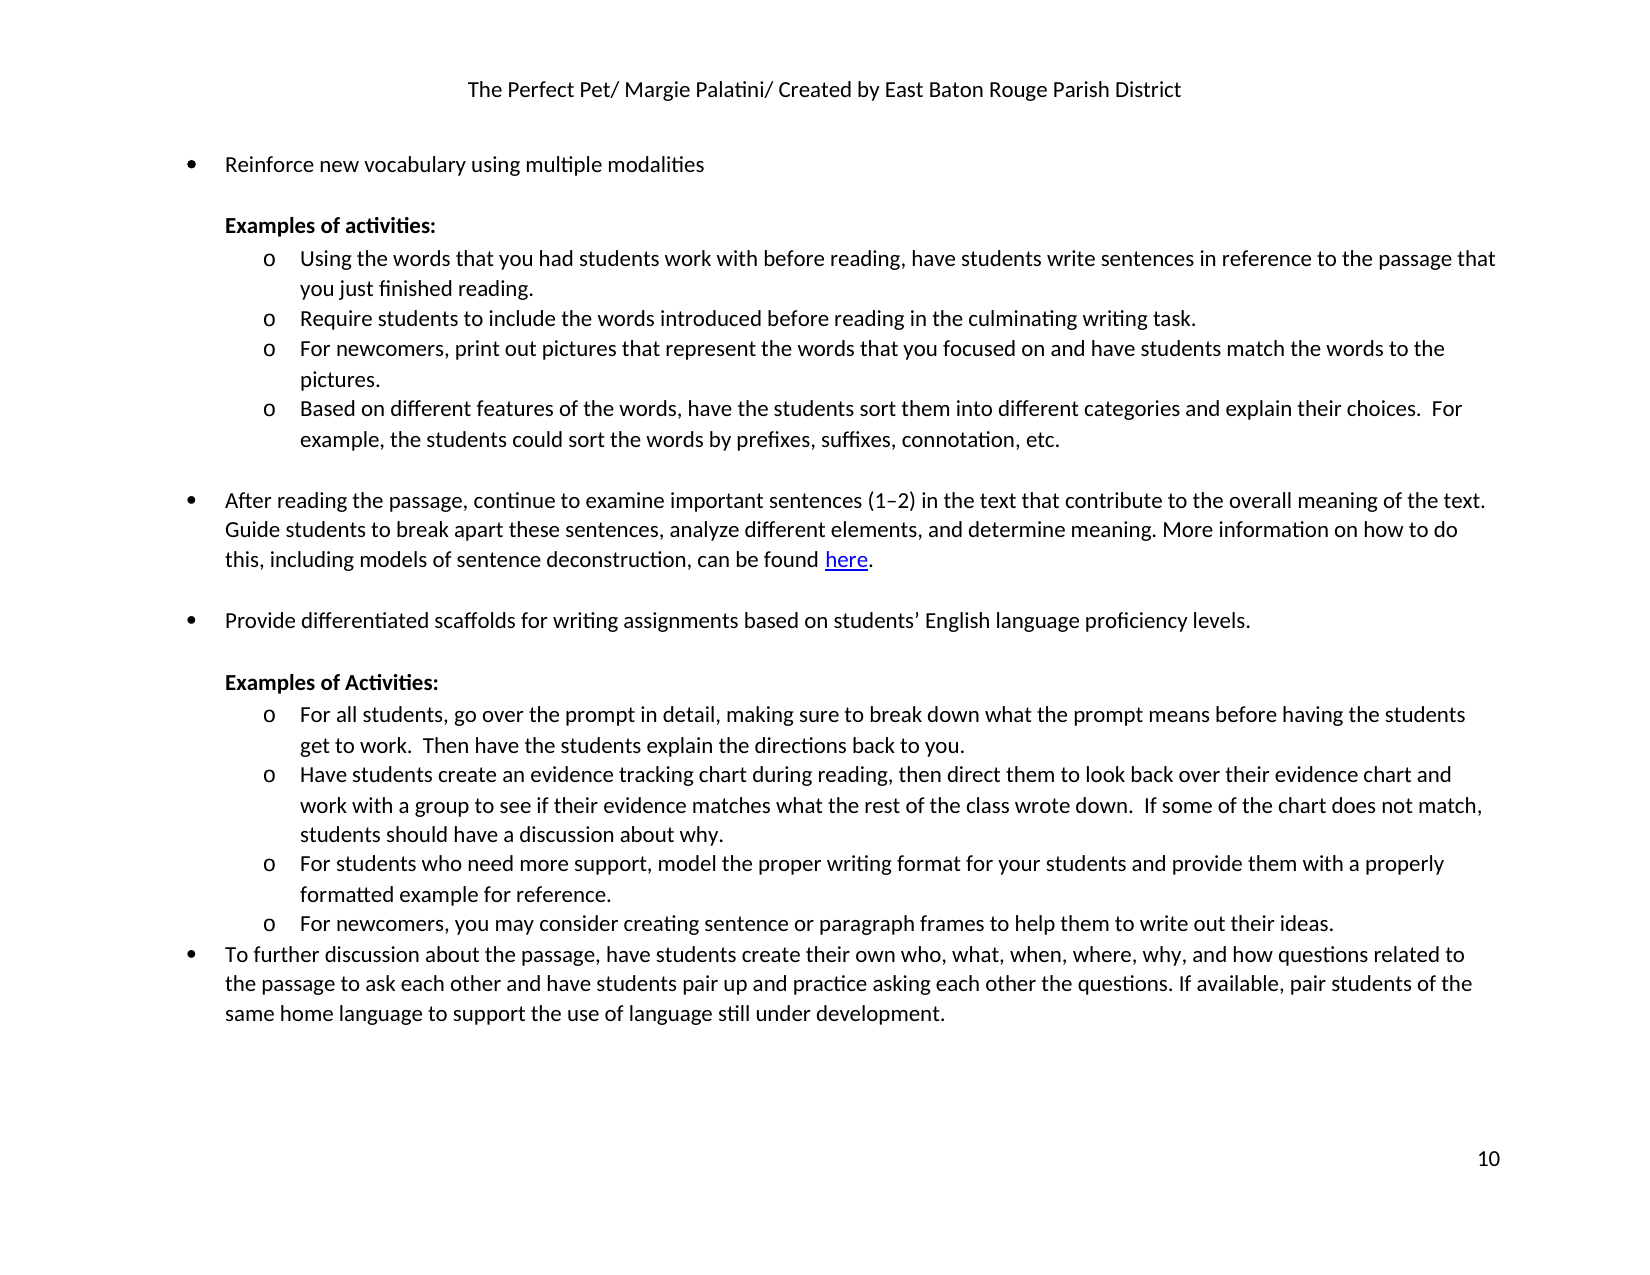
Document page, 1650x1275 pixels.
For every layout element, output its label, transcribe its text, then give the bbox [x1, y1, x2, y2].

list Reinforce new vocabulary using multiple modalities [187, 150, 1500, 178]
list For newcomers, print out pictures that represent the words that you focused on and have students match the words to the pictures. [262, 334, 1500, 393]
list For newcomers, you may consider creating sentence or paragraph frames to help them to write out their ideas. [262, 909, 1500, 938]
list After reading the passage, continue to examine important sentences (1–2) in the text that contribute to the overall meaning of the text. Guide students to break apart these sentences, analyze different elements, and determine meaning. More information on how to do this, including models of sentence deconstruction, can be found here. [187, 486, 1500, 573]
list For students who need more support, model the proper writing format for your students and provide them with a properly formatted example for reference. [262, 849, 1500, 908]
list Require students to include the words introduced before reading in the culminating writing task. [262, 304, 1500, 333]
list To further discussion about the passage, have students create their own who, what, when, where, why, and how questions related to the passage to ask each other and have students pair up and practice asking each other the questions. If available, pair students of the same home language to support the use of language still under development. [187, 940, 1500, 1027]
list For all students, go over the prompt in detail, making sure to break down what the prompt means before having the students get to work. Then have the students explain the directions back to you. [262, 700, 1500, 759]
list Examples of activities: [225, 212, 1500, 239]
list Provide differentiated scaffolds for writing assignments based on students’ English language proficiency levels. [187, 607, 1500, 634]
list Have students create an evidence tracking chart during reading, then direct them to look back over their evidence chart and work with a group to see if their evidence matches what the rest of the class wrote down. If some of the chart does not match, students should have a discussion about why. [262, 760, 1500, 848]
list Using the words that you had students work with before reading, have students write sentences in reference to the passage that you just finished reading. [262, 244, 1500, 302]
list Based on different features of the words, have the students sort them into different categories and explain their choices. For example, the students could sort the words by prefixes, suffixes, connotation, etc. [262, 394, 1500, 453]
list Examples of Activities: [225, 668, 1500, 696]
